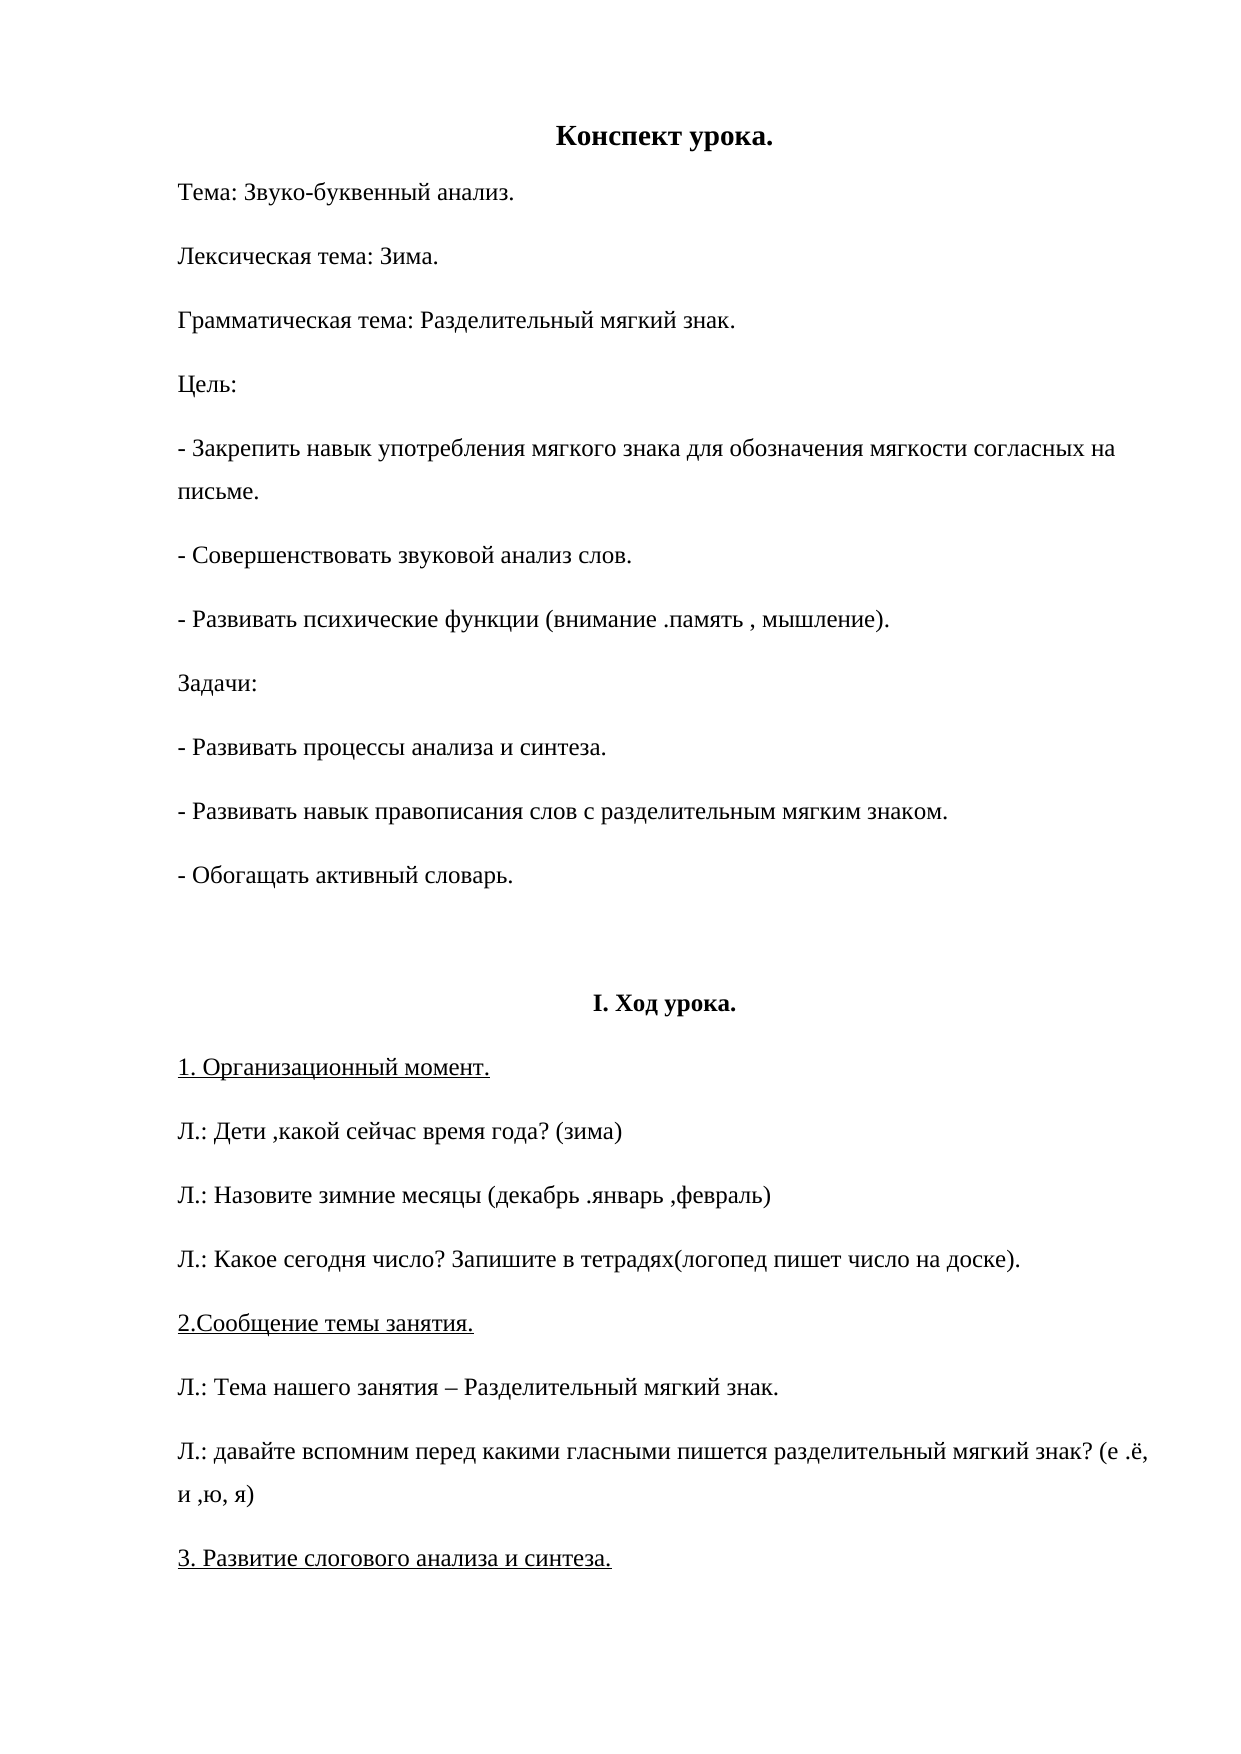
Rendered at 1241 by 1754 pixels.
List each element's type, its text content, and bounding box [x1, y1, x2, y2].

text Грамматическая тема: Разделительный мягкий знак. [177, 305, 1152, 334]
text Л.: Какое сегодня число? Запишите в тетрадях(логопед пишет число на доске). [177, 1244, 1152, 1273]
text - Развивать навык правописания слов с разделительным мягким знаком. [177, 796, 1152, 825]
text Л.: Дети ,какой сейчас время года? (зима) [177, 1116, 1152, 1145]
text Л.: давайте вспомним перед какими гласными пишется разделительный мягкий знак? (е .ё, и ,ю, я) [177, 1436, 1152, 1508]
text 3. Развитие слогового анализа и синтеза. [177, 1543, 1152, 1572]
text I. Ход урока. [177, 988, 1152, 1017]
text - Развивать процессы анализа и синтеза. [177, 732, 1152, 761]
text Лексическая тема: Зима. [177, 241, 1152, 270]
text Конспект урока. [177, 118, 1152, 152]
text Цель: [177, 369, 1152, 398]
text - Обогащать активный словарь. [177, 860, 1152, 889]
text Тема: Звуко-буквенный анализ. [177, 177, 1152, 206]
text 1. Организационный момент. [177, 1052, 1152, 1081]
text - Закрепить навык употребления мягкого знака для обозначения мягкости согласных на письме. [177, 433, 1152, 505]
text Задачи: [177, 668, 1152, 697]
text - Развивать психические функции (внимание .память , мышление). [177, 604, 1152, 633]
text Л.: Тема нашего занятия – Разделительный мягкий знак. [177, 1372, 1152, 1401]
text - Совершенствовать звуковой анализ слов. [177, 540, 1152, 569]
text 2.Сообщение темы занятия. [177, 1308, 1152, 1337]
text Л.: Назовите зимние месяцы (декабрь .январь ,февраль) [177, 1180, 1152, 1209]
